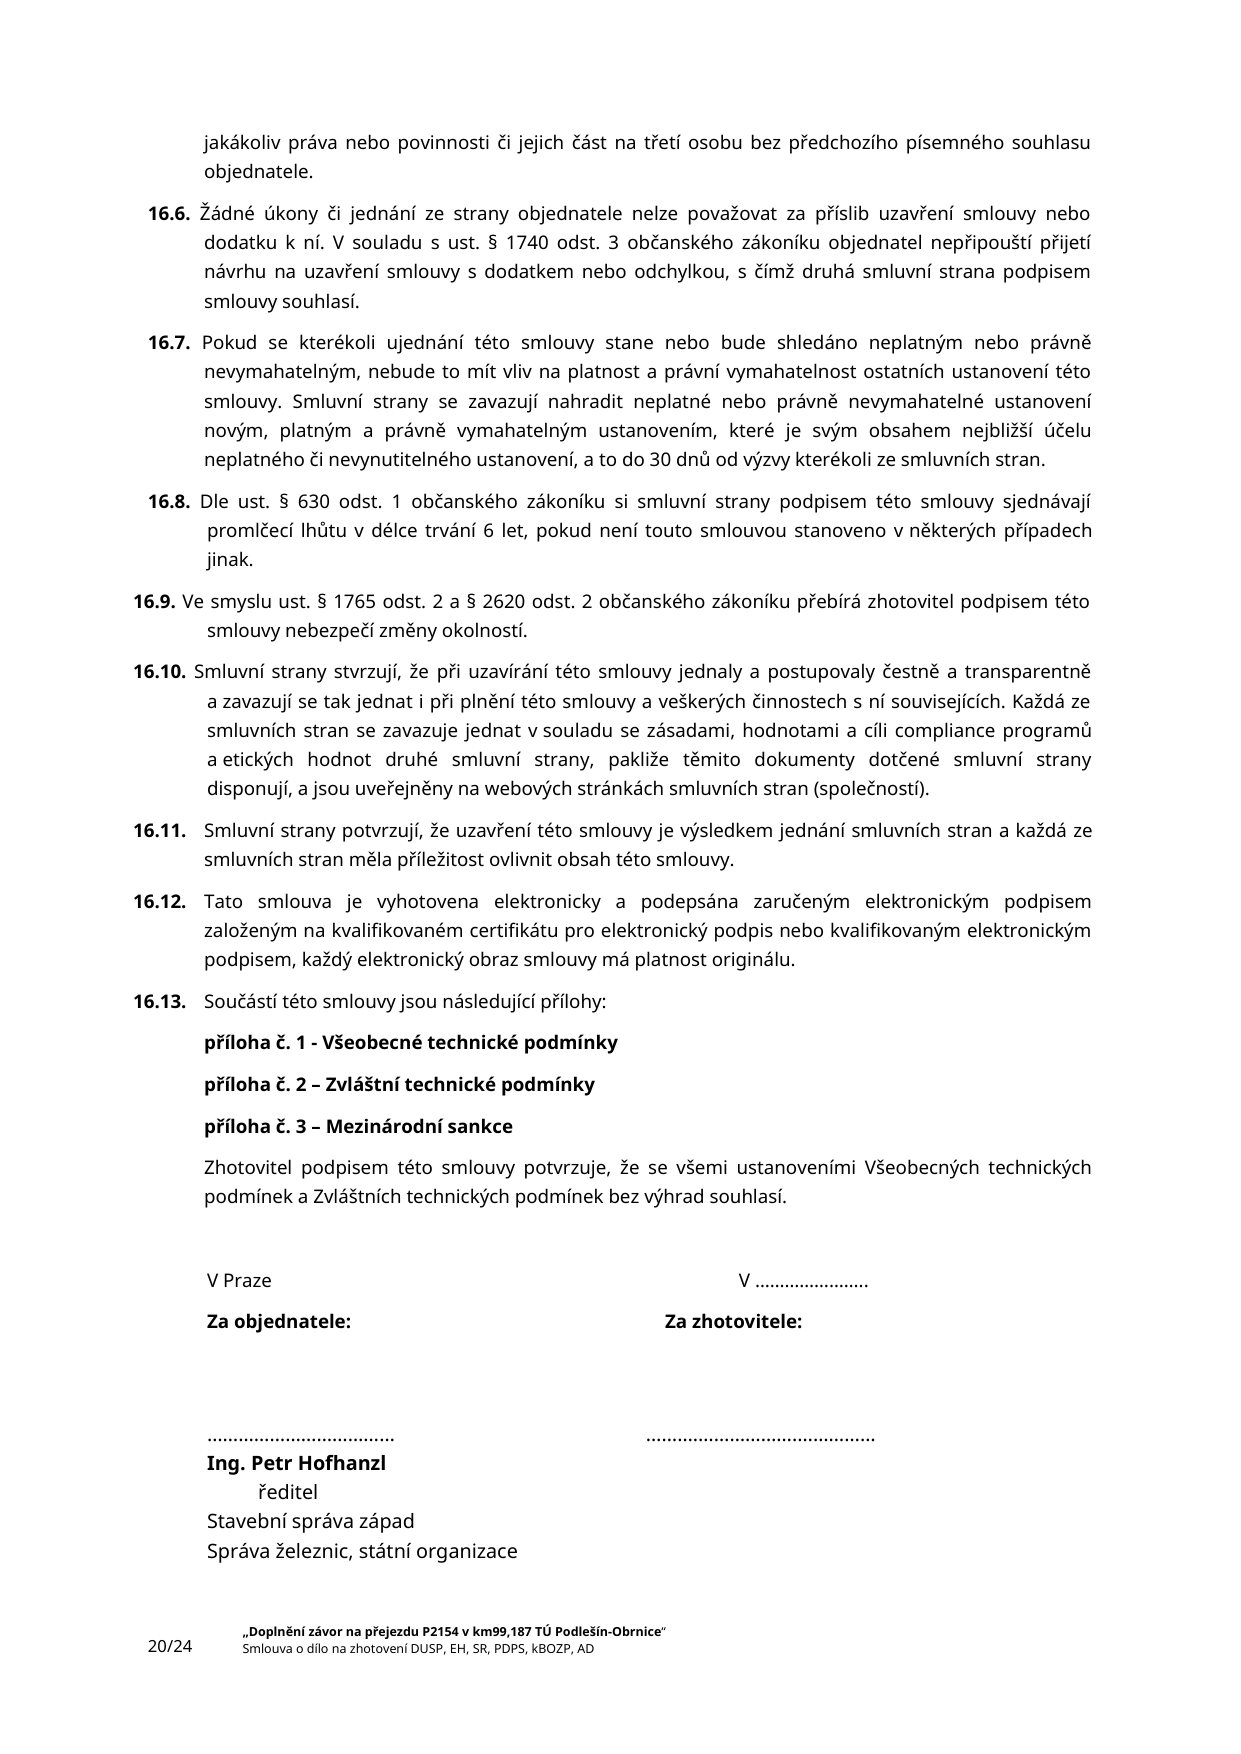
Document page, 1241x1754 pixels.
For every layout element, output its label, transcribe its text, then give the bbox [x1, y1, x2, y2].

text příloha č. 2 – Zvláštní technické podmínky [204, 1068, 1092, 1097]
text Za objednatele: Za zhotovitele: [207, 1306, 1092, 1335]
text příloha č. 1 - Všeobecné technické podmínky [148, 1026, 1092, 1056]
text Správa železnic, státní organizace [207, 1535, 1092, 1564]
text Zhotovitel podpisem této smlouvy potvrzuje, že se všemi ustanoveními Všeobecných technických podmínek a Zvláštních technických podmínek bez výhrad souhlasí. [204, 1151, 1092, 1210]
text 16.9. Ve smyslu ust. § 1765 odst. 2 a § 2620 odst. 2 občanského zákoníku přebírá zhotovitel podpisem této smlouvy nebezpečí změny okolností. [133, 585, 1092, 643]
text 16.7. Pokud se kterékoli ujednání této smlouvy stane nebo bude shledáno neplatným nebo právně nevymahatelným, nebude to mít vliv na platnost a právní vymahatelnost ostatních ustanovení této smlouvy. Smluvní strany se zavazují nahradit neplatné nebo právně nevymahatelné ustanovení novým, platným a právně vymahatelným ustanovením, které je svým obsahem nejbližší účelu neplatného či nevynutitelného ustanovení, a to do 30 dnů od výzvy kterékoli ze smluvních stran. [148, 326, 1092, 472]
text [148, 126, 1092, 185]
text 16.6. Žádné úkony či jednání ze strany objednatele nelze považovat za příslib uzavření smlouvy nebo dodatku k ní. V souladu s ust. § 1740 odst. 3 občanského zákoníku objednatel nepřipouští přijetí návrhu na uzavření smlouvy s dodatkem nebo odchylkou, s čímž druhá smluvní strana podpisem smlouvy souhlasí. [148, 197, 1092, 314]
text ……………………………… ……….……………….…………… [207, 1418, 1092, 1447]
text 16.12. Tato smlouva je vyhotovena elektronicky a podepsána zaručeným elektronickým podpisem založeným na kvalifikovaném certifikátu pro elektronický podpis nebo kvalifikovaným elektronickým podpisem, každý elektronický obraz smlouvy má platnost originálu. [133, 885, 1092, 972]
text Stavební správa západ [207, 1506, 1092, 1535]
text ředitel [207, 1476, 1092, 1506]
text 16.11. Smluvní strany potvrzují, že uzavření této smlouvy je výsledkem jednání smluvních stran a každá ze smluvních stran měla příležitost ovlivnit obsah této smlouvy. [133, 814, 1092, 872]
text Ing. Petr Hofhanzl [207, 1447, 1092, 1476]
text V Praze V ………………….. [207, 1264, 1092, 1293]
text 16.10. Smluvní strany stvrzují, že při uzavírání této smlouvy jednaly a postupovaly čestně a transparentně a zavazují se tak jednat i při plnění této smlouvy a veškerých činnostech s ní souvisejících. Každá ze smluvních stran se zavazuje jednat v souladu se zásadami, hodnotami a cíli compliance programů a etických hodnot druhé smluvní strany, pakliže těmito dokumenty dotčené smluvní strany disponují, a jsou uveřejněny na webových stránkách smluvních stran (společností). [133, 656, 1092, 801]
text 16.8. Dle ust. § 630 odst. 1 občanského zákoníku si smluvní strany podpisem této smlouvy sjednávají promlčecí lhůtu v délce trvání 6 let, pokud není touto smlouvou stanoveno v některých případech jinak. [148, 485, 1092, 572]
text příloha č. 3 – Mezinárodní sankce [204, 1110, 1092, 1139]
text 16.13. Součástí této smlouvy jsou následující přílohy: [133, 985, 1092, 1014]
